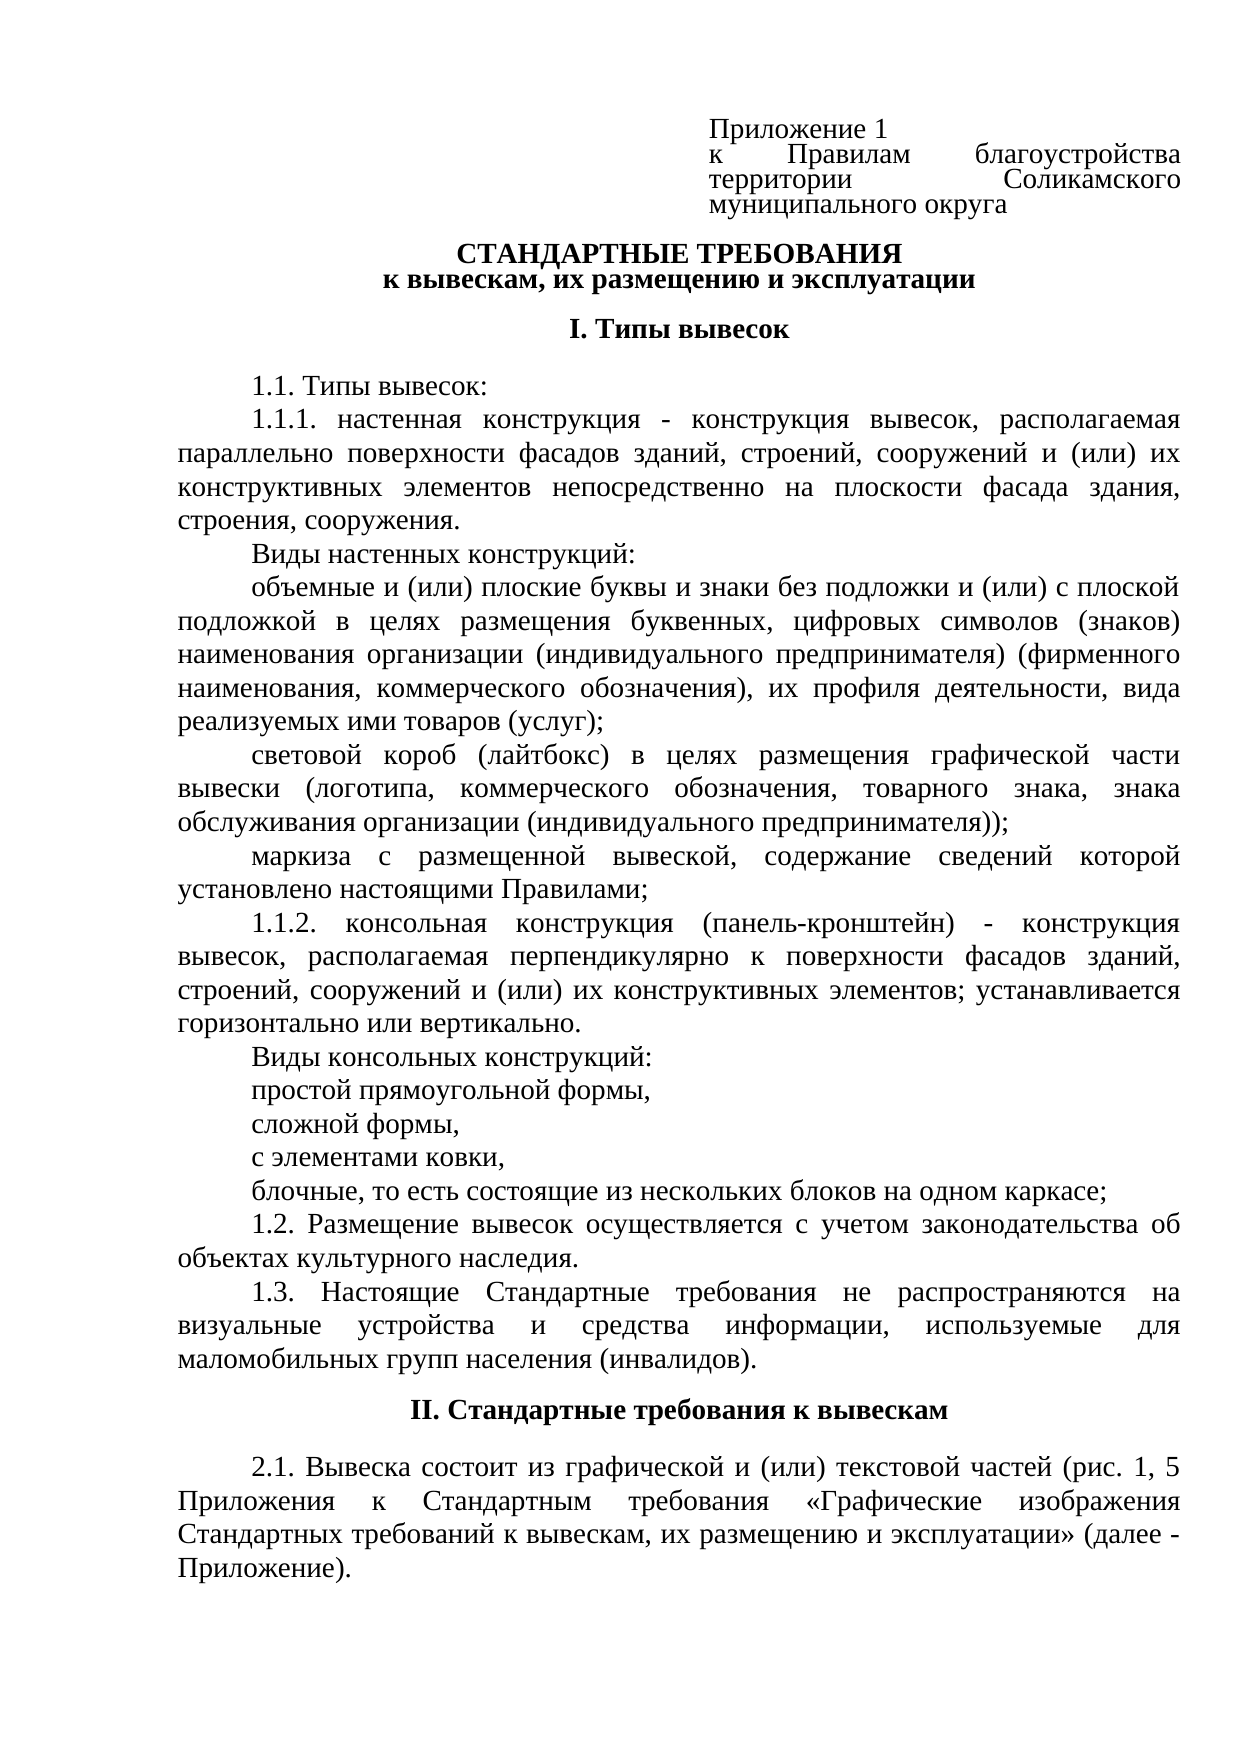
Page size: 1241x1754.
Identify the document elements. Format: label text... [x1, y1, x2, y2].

text простой прямоугольной формы, [177, 1072, 1181, 1106]
text 1.1.1. настенная конструкция - конструкция вывесок, располагаемая параллельно поверхности фасадов зданий, строений, сооружений и (или) их конструктивных элементов непосредственно на плоскости фасада здания, строения, сооружения. [177, 402, 1181, 536]
text сложной формы, [177, 1106, 1181, 1139]
text 1.2. Размещение вывесок осуществляется с учетом законодательства об объектах культурного наследия. [177, 1207, 1181, 1274]
text объемные и (или) плоские буквы и знаки без подложки и (или) с плоской подложкой в целях размещения буквенных, цифровых символов (знаков) наименования организации (индивидуального предпринимателя) (фирменного наименования, коммерческого обозначения), их профиля деятельности, вида реализуемых ими товаров (услуг); [177, 569, 1181, 737]
text 1.1.2. консольная конструкция (панель-кронштейн) - конструкция вывесок, располагаемая перпендикулярно к поверхности фасадов зданий, строений, сооружений и (или) их конструктивных элементов; устанавливается горизонтально или вертикально. [177, 905, 1181, 1039]
text блочные, то есть состоящие из нескольких блоков на одном каркасе; [177, 1173, 1181, 1207]
text 1.3. Настоящие Стандартные требования не распространяются на визуальные устройства и средства информации, используемые для маломобильных групп населения (инвалидов). [177, 1274, 1181, 1374]
title СТАНДАРТНЫЕ ТРЕБОВАНИЯ [177, 243, 1181, 268]
text Приложение 1 [709, 118, 1181, 143]
text с элементами ковки, [177, 1139, 1181, 1173]
text маркиза с размещенной вывеской, содержание сведений которой установлено настоящими Правилами; [177, 838, 1181, 905]
title I. Типы вывесок [177, 318, 1181, 343]
title к вывескам, их размещению и эксплуатации [177, 268, 1181, 293]
text к Правилам благоустройства территории Соликамского муниципального округа [709, 143, 1181, 218]
text Виды консольных конструкций: [177, 1039, 1181, 1072]
text Виды настенных конструкций: [177, 536, 1181, 569]
text 2.1. Вывеска состоит из графической и (или) текстовой частей (рис. 1, 5 Приложения к Стандартным требования «Графические изображения Стандартных требований к вывескам, их размещению и эксплуатации» (далее - Приложение). [177, 1449, 1181, 1583]
text 1.1. Типы вывесок: [177, 368, 1181, 402]
title II. Стандартные требования к вывескам [177, 1399, 1181, 1424]
text световой короб (лайтбокс) в целях размещения графической части вывески (логотипа, коммерческого обозначения, товарного знака, знака обслуживания организации (индивидуального предпринимателя)); [177, 737, 1181, 838]
